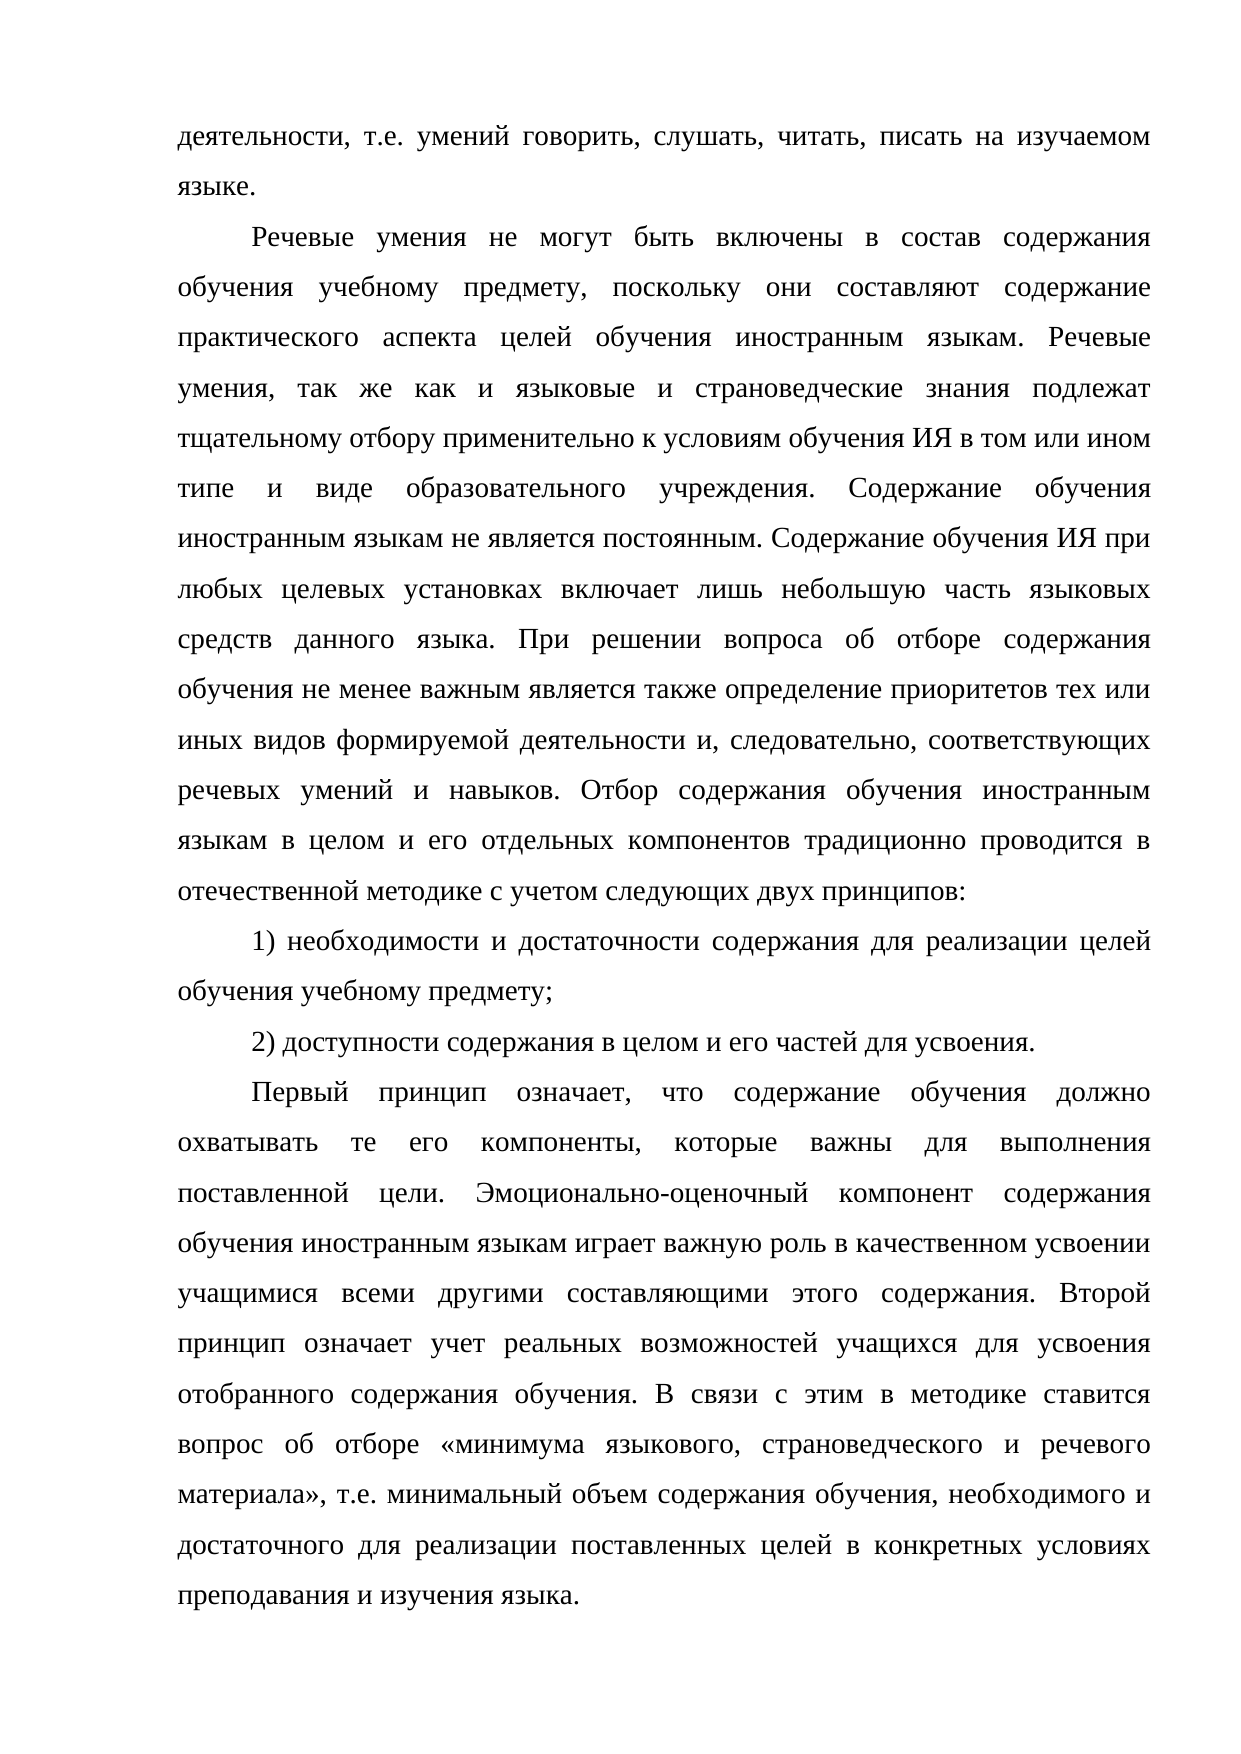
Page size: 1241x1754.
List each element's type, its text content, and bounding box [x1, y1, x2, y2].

text 2) доступности содержания в целом и его частей для усвоения. [177, 1024, 1152, 1057]
text 1) необходимости и достаточности содержания для реализации целей обучения учебному предмету; [177, 923, 1152, 1007]
text Первый принцип означает, что содержание обучения должно охватывать те его компоненты, которые важны для выполнения поставленной цели. Эмоционально-оценочный компонент содержания обучения иностранным языкам играет важную роль в качественном усвоении учащимися всеми другими составляющими этого содержания. Второй принцип означает учет реальных возможностей учащихся для усвоения отобранного содержания обучения. В связи с этим в методике ставится вопрос об отборе «минимума языкового, страноведческого и речевого материала», т.е. минимальный объем содержания обучения, необходимого и достаточного для реализации поставленных целей в конкретных условиях преподавания и изучения языка. [177, 1074, 1152, 1611]
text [177, 118, 1152, 202]
text Речевые умения не могут быть включены в состав содержания обучения учебному предмету, поскольку они составляют содержание практического аспекта целей обучения иностранным языкам. Речевые умения, так же как и языковые и страноведческие знания подлежат тщательному отбору применительно к условиям обучения ИЯ в том или ином типе и виде образовательного учреждения. Содержание обучения иностранным языкам не является постоянным. Содержание обучения ИЯ при любых целевых установках включает лишь небольшую часть языковых средств данного языка. При решении вопроса об отборе содержания обучения не менее важным является также определение приоритетов тех или иных видов формируемой деятельности и, следовательно, соответствующих речевых умений и навыков. Отбор содержания обучения иностранным языкам в целом и его отдельных компонентов традиционно проводится в отечественной методике с учетом следующих двух принципов: [177, 219, 1152, 906]
